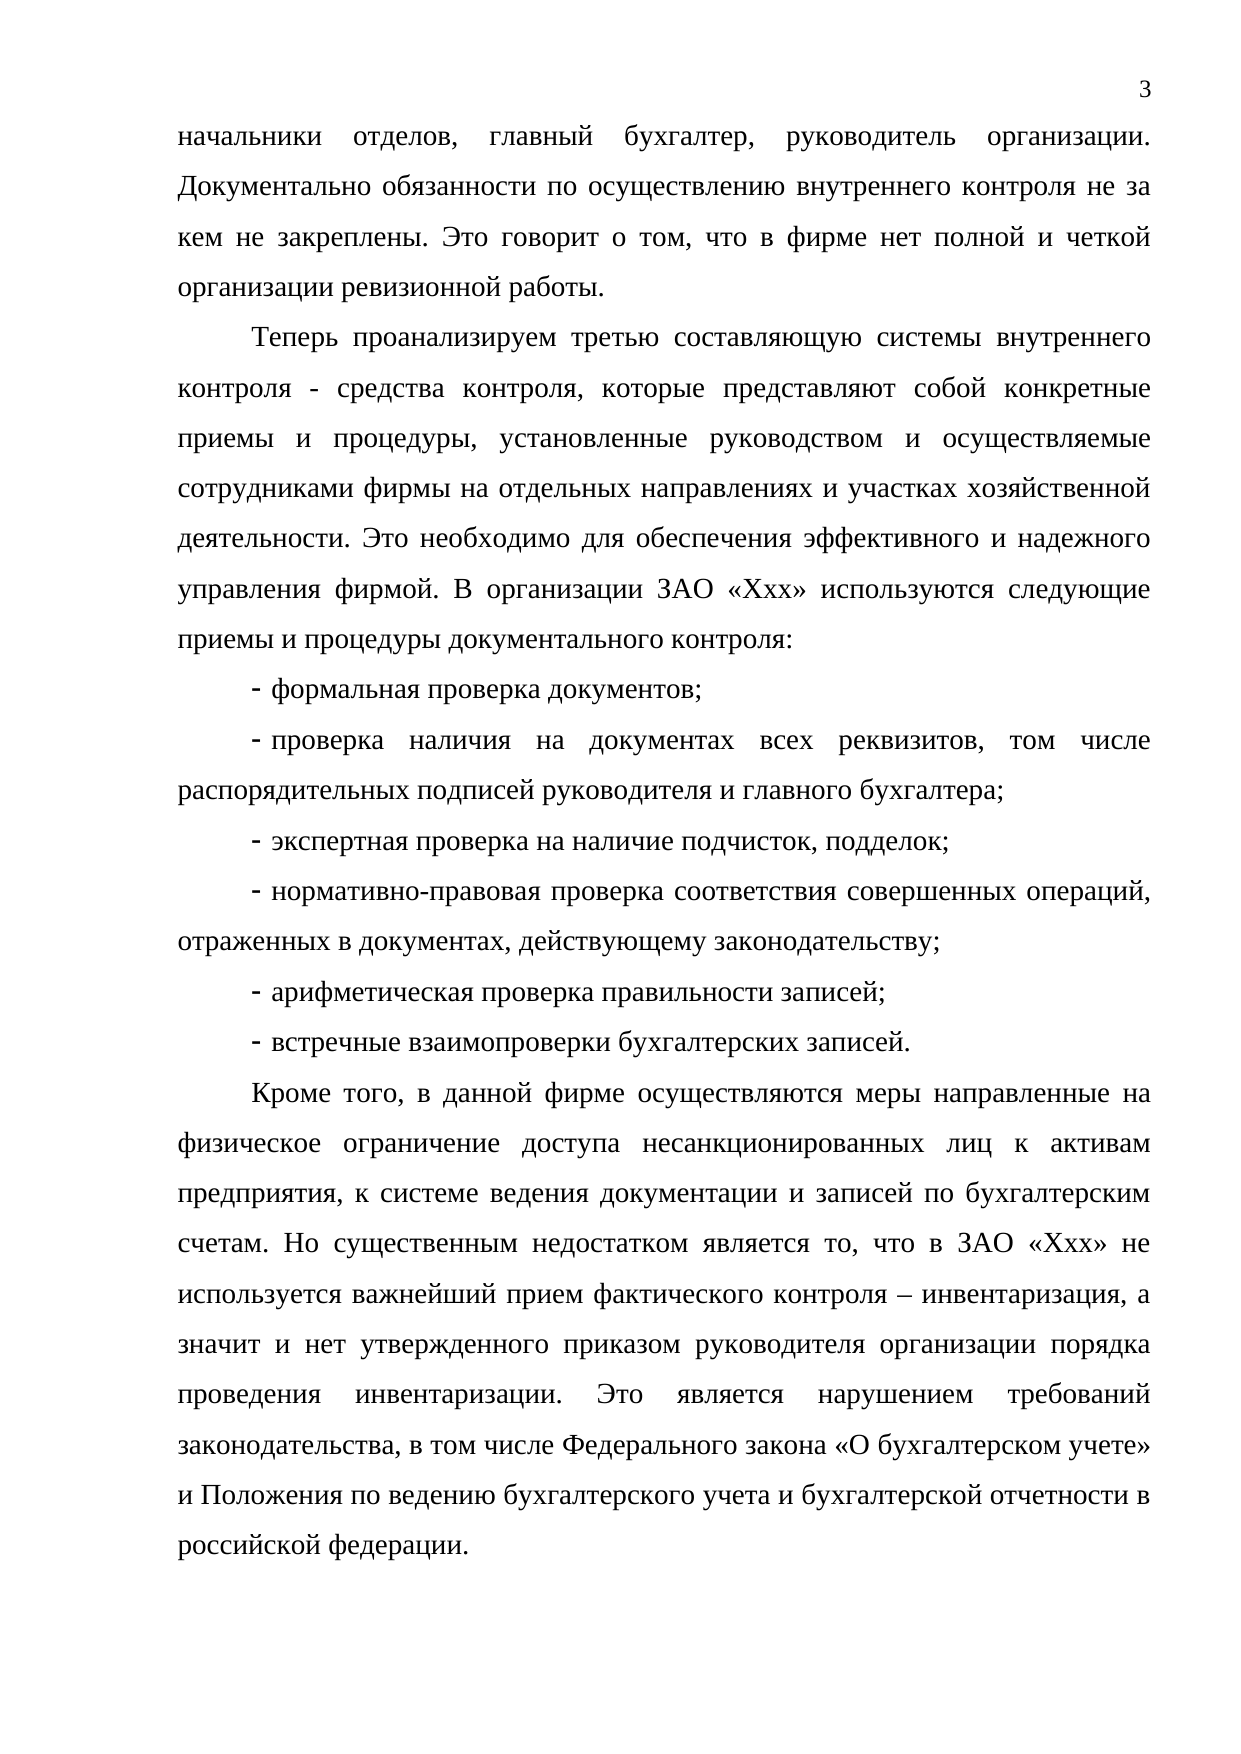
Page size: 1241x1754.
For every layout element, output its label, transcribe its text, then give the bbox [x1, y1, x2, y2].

list нормативно-правовая проверка соответствия совершенных операций, отраженных в документах, действующему законодательству; [177, 873, 1152, 957]
list формальная проверка документов; [177, 672, 1152, 705]
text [177, 118, 1152, 303]
text Кроме того, в данной фирме осуществляются меры направленные на физическое ограничение доступа несанкционированных лиц к активам предприятия, к системе ведения документации и записей по бухгалтерским счетам. Но существенным недостатком является то, что в ЗАО «Ххх» не используется важнейший прием фактического контроля – инвентаризация, а значит и нет утвержденного приказом руководителя организации порядка проведения инвентаризации. Это является нарушением требований законодательства, в том числе Федерального закона «О бухгалтерском учете» и Положения по ведению бухгалтерского учета и бухгалтерской отчетности в российской федерации. [177, 1075, 1152, 1561]
list арифметическая проверка правильности записей; [177, 974, 1152, 1007]
list проверка наличия на документах всех реквизитов, том числе распорядительных подписей руководителя и главного бухгалтера; [177, 722, 1152, 806]
list экспертная проверка на наличие подчисток, подделок; [177, 823, 1152, 856]
list встречные взаимопроверки бухгалтерских записей. [177, 1024, 1152, 1058]
text Теперь проанализируем третью составляющую системы внутреннего контроля - средства контроля, которые представляют собой конкретные приемы и процедуры, установленные руководством и осуществляемые сотрудниками фирмы на отдельных направлениях и участках хозяйственной деятельности. Это необходимо для обеспечения эффективного и надежного управления фирмой. В организации ЗАО «Ххх» используются следующие приемы и процедуры документального контроля: [177, 319, 1152, 655]
